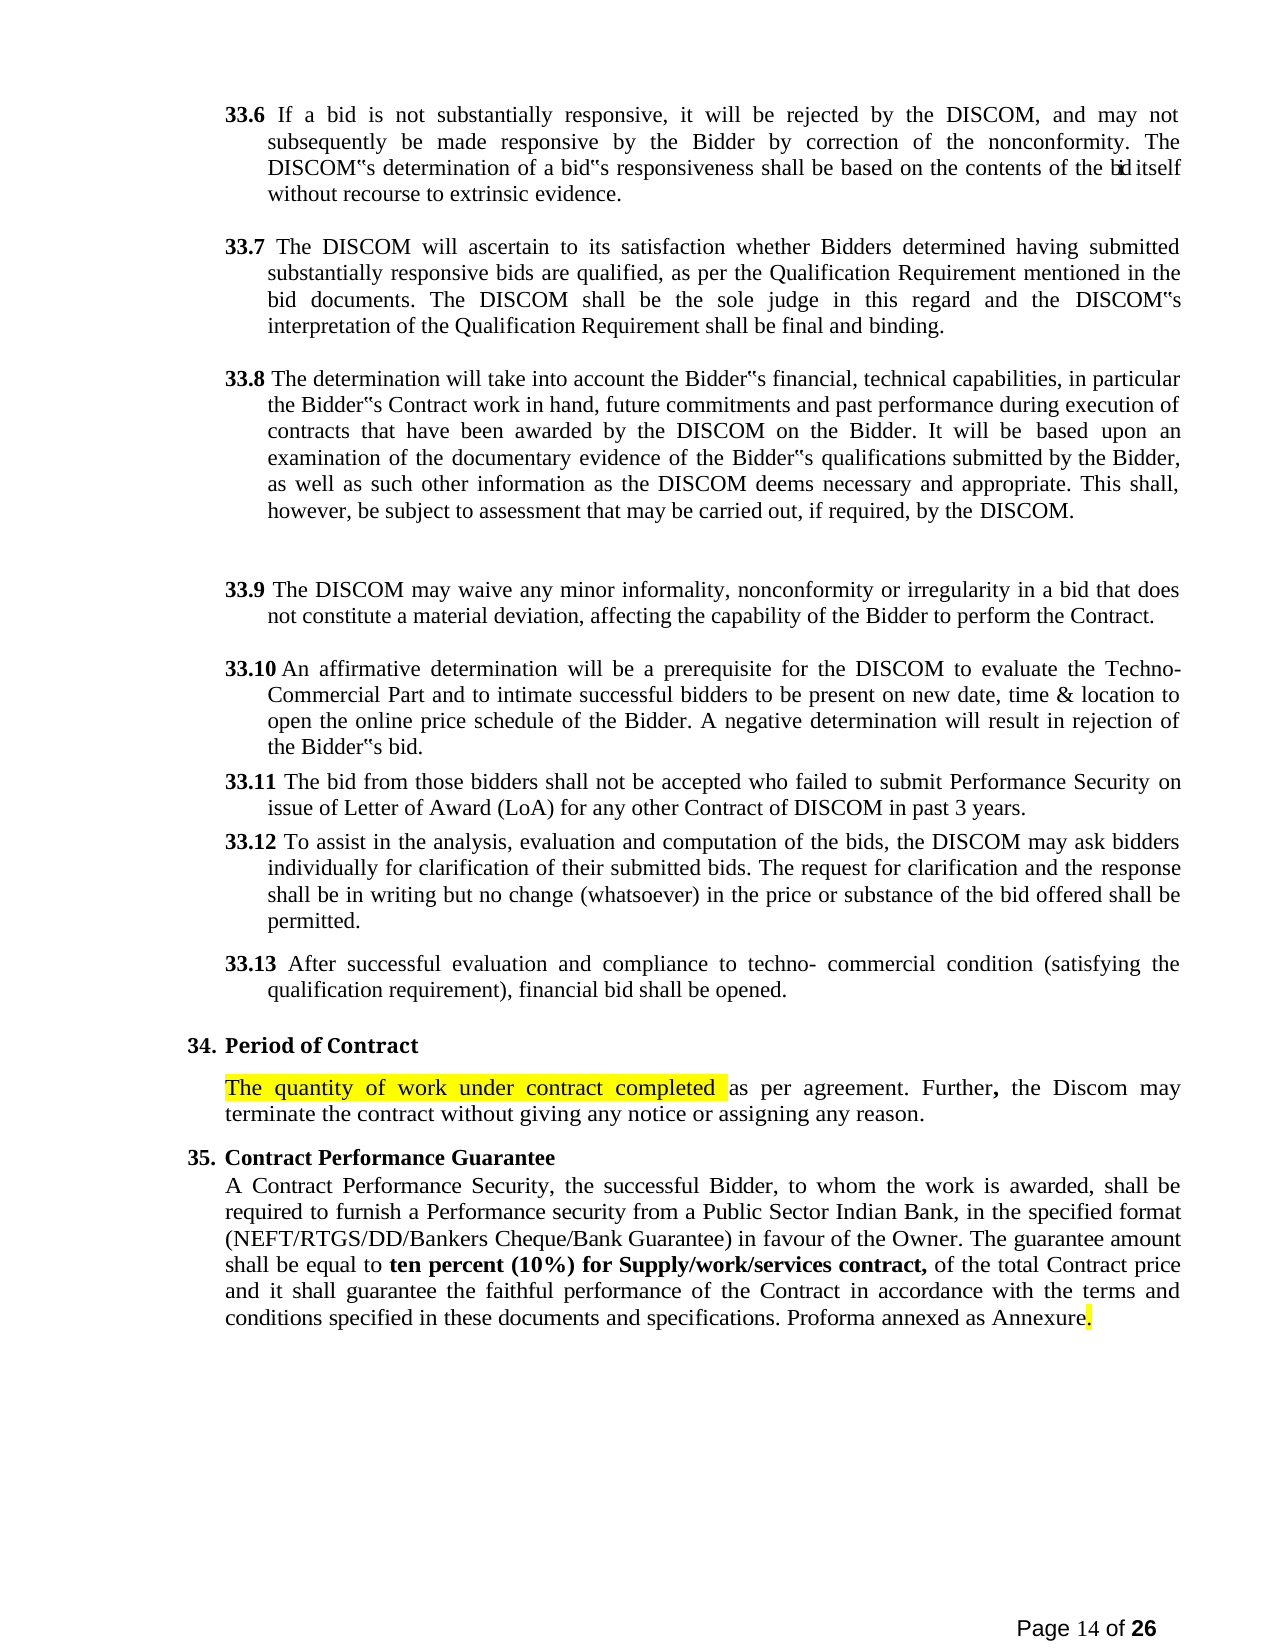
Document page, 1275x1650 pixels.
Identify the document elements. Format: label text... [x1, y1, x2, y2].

list 33.11 The bid from those bidders shall not be accepted who failed to submit Performance Security on issue of Letter of Award (LoA) for any other Contract of DISCOM in past 3 years. [225, 768, 1181, 820]
text The quantity of work under contract completed as per agreement. Further, the Discom may terminate the contract without giving any notice or assigning any reason. [225, 1074, 1181, 1127]
list Period of Contract [187, 1032, 1181, 1060]
list 33.8 The determination will take into account the Bidder‟s financial, technical capabilities, in particular the Bidder‟s Contract work in hand, future commitments and past performance during execution of contracts that have been awarded by the DISCOM on the Bidder. It will be based upon an examination of the documentary evidence of the Bidder‟s qualifications submitted by the Bidder, as well as such other information as the DISCOM deems necessary and appropriate. This shall, however, be subject to assessment that may be carried out, if required, by the DISCOM. [225, 365, 1181, 523]
text A Contract Performance Security, the successful Bidder, to whom the work is awarded, shall be required to furnish a Performance security from a Public Sector Indian Bank, in the specified format (NEFT/RTGS/DD/Bankers Cheque/Bank Guarantee) in favour of the Owner. The guarantee amount shall be equal to ten percent (10%) for Supply/work/services contract, of the total Contract price and it shall guarantee the faithful performance of the Contract in accordance with the terms and conditions specified in these documents and specifications. Proforma annexed as Annexure. [225, 1172, 1181, 1330]
list 33.13 After successful evaluation and compliance to techno- commercial condition (satisfying the qualification requirement), financial bid shall be opened. [225, 950, 1181, 1003]
list 33.9 The DISCOM may waive any minor informality, nonconformity or irregularity in a bid that does not constitute a material deviation, affecting the capability of the Bidder to perform the Contract. [225, 576, 1181, 628]
subtitle Contract Performance Guarantee [187, 1144, 1181, 1170]
list 33.7 The DISCOM will ascertain to its satisfaction whether Bidders determined having submitted substantially responsive bids are qualified, as per the Qualification Requirement mentioned in the bid documents. The DISCOM shall be the sole judge in this regard and the DISCOM‟s interpretation of the Qualification Requirement shall be final and binding. [225, 233, 1181, 338]
list An affirmative determination will be a prerequisite for the DISCOM to evaluate the Techno- Commercial Part and to intimate successful bidders to be present on new date, time & location to open the online price schedule of the Bidder. A negative determination will result in rejection of the Bidder‟s bid. [225, 655, 1181, 760]
list 33.12 To assist in the analysis, evaluation and computation of the bids, the DISCOM may ask bidders individually for clarification of their submitted bids. The request for clarification and the response shall be in writing but no change (whatsoever) in the price or substance of the bid offered shall be permitted. [225, 828, 1181, 933]
list 33.6 If a bid is not substantially responsive, it will be rejected by the DISCOM, and may not subsequently be made responsive by the Bidder by correction of the nonconformity. The DISCOM‟s determination of a bid‟s responsiveness shall be based on the contents of the bid itself without recourse to extrinsic evidence. [225, 101, 1181, 207]
